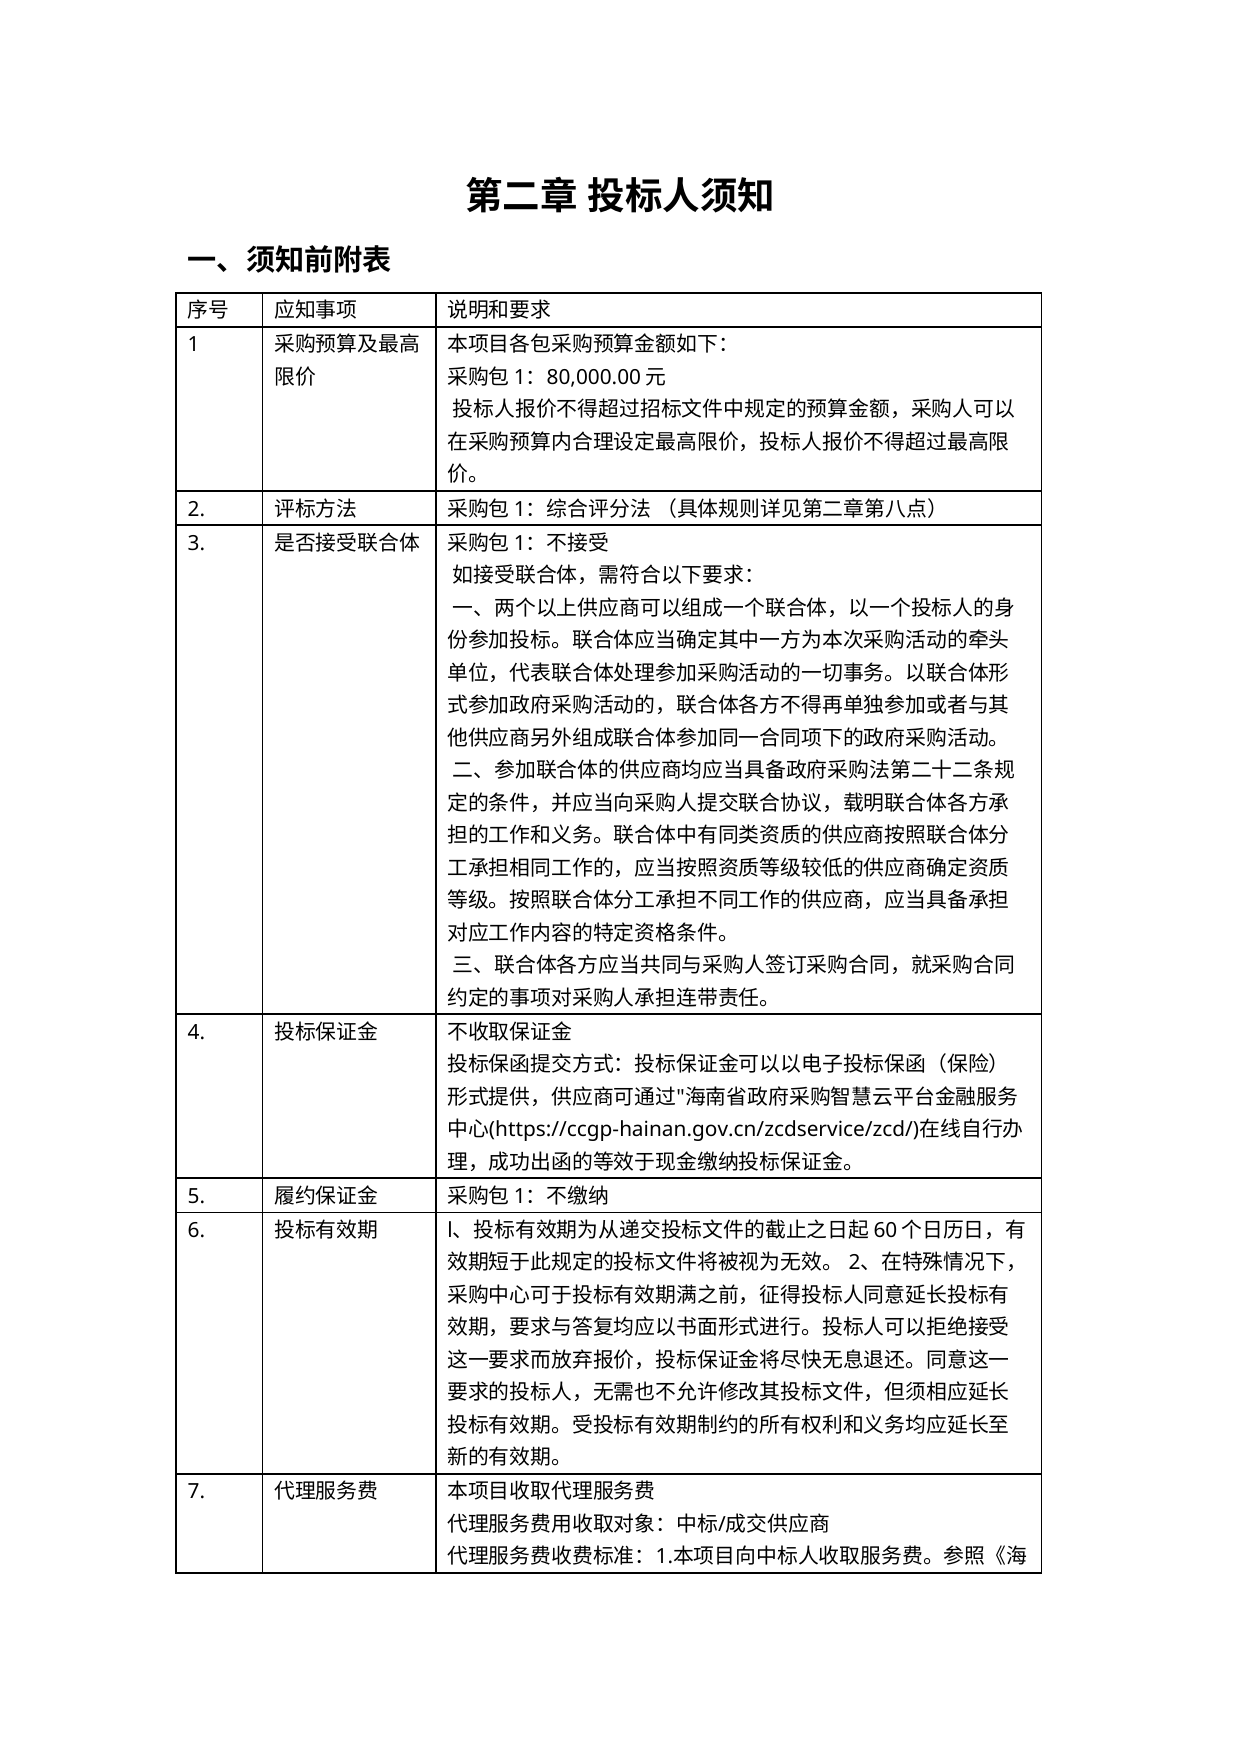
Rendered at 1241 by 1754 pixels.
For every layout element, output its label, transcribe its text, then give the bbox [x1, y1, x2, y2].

table_cell 投标保证金 [263, 1015, 435, 1177]
table_cell 采购包1：不接受 如接受联合体，需符合以下要求： 一、两个以上供应商可以组成一个联合体，以一个投标人的身份参加投标。联合体应当确定其中一方为本次采购活动的牵头单位，代表联合体处理参加采购活动的一切事务。以联合体形式参加政府采购活动的，联合体各方不得再单独参加或者与其他供应商另外组成联合体参加同一合同项下的政府采购活动。 二、参加联合体的供应商均应当具备政府采购法第二十二条规定的条件，并应当向采购人提交联合协议，载明联合体各方承担的工作和义务。联合体中有同类资质的供应商按照联合体分工承担相同工作的，应当按照资质等级较低的供应商确定资质等级。按照联合体分工承担不同工作的供应商，应当具备承担对应工作内容的特定资格条件。 三、联合体各方应当共同与采购人签订采购合同，就采购合同约定的事项对采购人承担连带责任。 [437, 526, 1041, 1013]
table_cell 履约保证金 [263, 1179, 435, 1211]
table_cell 7. [177, 1475, 262, 1572]
table_cell 投标有效期 [263, 1213, 435, 1473]
table_cell 本项目各包采购预算金额如下： 采购包1：80,000.00元 投标人报价不得超过招标文件中规定的预算金额，采购人可以在采购预算内合理设定最高限价，投标人报价不得超过最高限价。 [437, 328, 1041, 490]
table_cell 3. [177, 526, 262, 1013]
text 一、须知前附表 [187, 227, 1053, 292]
table_cell 评标方法 [263, 492, 435, 524]
table_cell 采购包1：不缴纳 [437, 1179, 1041, 1211]
table_cell 5. [177, 1179, 262, 1211]
table_cell 采购包1：综合评分法 （具体规则详见第二章第八点） [437, 492, 1041, 524]
table_header 序号 [177, 294, 262, 326]
text 第二章 投标人须知 [187, 162, 1053, 227]
table_cell 1 [177, 328, 262, 490]
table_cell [437, 1475, 1041, 1572]
table_cell 6. [177, 1213, 262, 1473]
table_cell 采购预算及最高限价 [263, 328, 435, 490]
table_cell 4. [177, 1015, 262, 1177]
table_header 说明和要求 [437, 294, 1041, 326]
table_cell 不收取保证金 投标保函提交方式：投标保证金可以以电子投标保函（保险）形式提供，供应商可通过"海南省政府采购智慧云平台金融服务中心(https://ccgp-hainan.gov.cn/zcdservice/zcd/)在线自行办理，成功出函的等效于现金缴纳投标保证金。 [437, 1015, 1041, 1177]
table_cell l、投标有效期为从递交投标文件的截止之日起60个日历日，有效期短于此规定的投标文件将被视为无效。 2、在特殊情况下，采购中心可于投标有效期满之前，征得投标人同意延长投标有效期，要求与答复均应以书面形式进行。投标人可以拒绝接受这一要求而放弃报价，投标保证金将尽快无息退还。同意这一要求的投标人，无需也不允许修改其投标文件，但须相应延长投标有效期。受投标有效期制约的所有权利和义务均应延长至新的有效期。 [437, 1213, 1041, 1473]
table_cell 代理服务费 [263, 1475, 435, 1572]
table_header 应知事项 [263, 294, 435, 326]
table_cell 是否接受联合体 [263, 526, 435, 1013]
table_cell 2. [177, 492, 262, 524]
